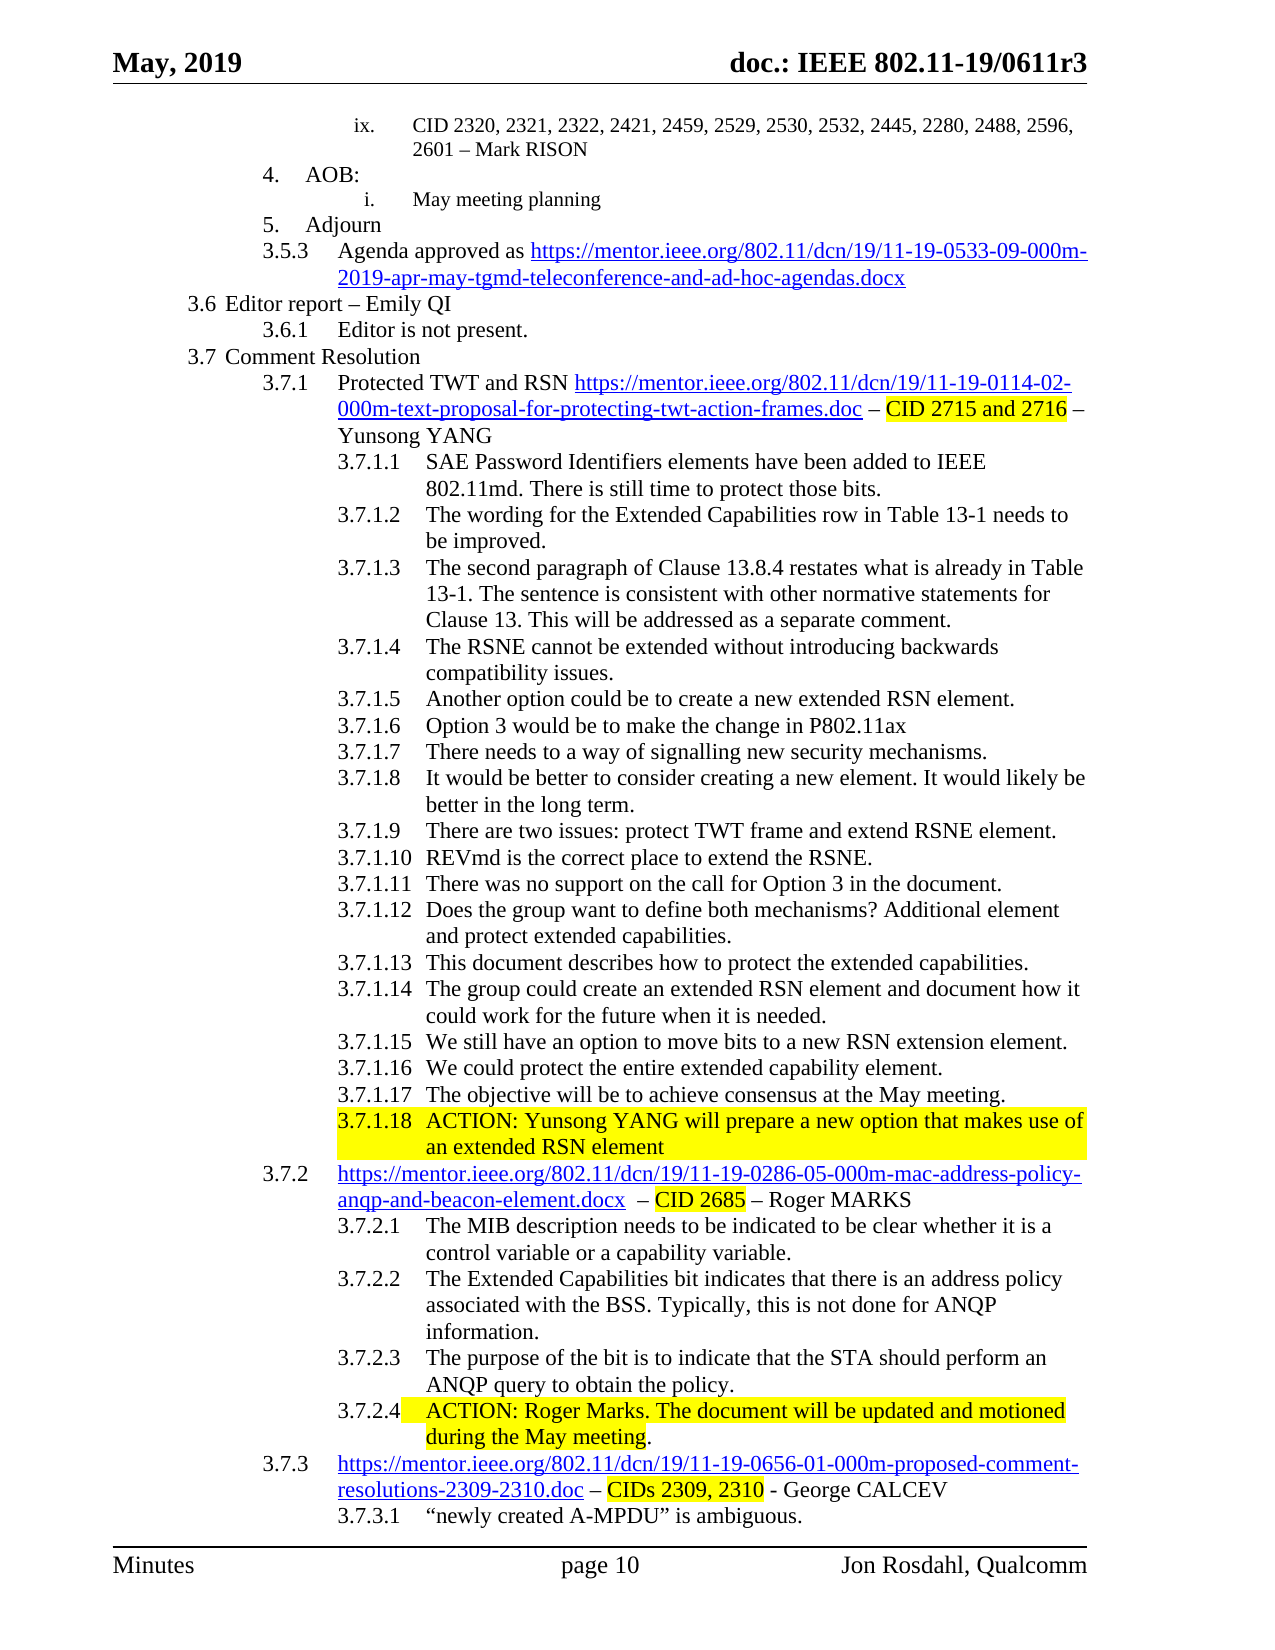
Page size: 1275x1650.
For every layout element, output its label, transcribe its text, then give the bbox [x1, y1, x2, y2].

list There was no support on the call for Option 3 in the document. [337, 870, 1087, 896]
list Protected TWT and RSN https://mentor.ieee.org/802.11/dcn/19/11-19-0114-02-000m-text-proposal-for-protecting-twt-action-frames.doc – CID 2715 and 2716 – Yunsong YANG [262, 369, 1087, 448]
list Does the group want to define both mechanisms? Additional element and protect extended capabilities. [337, 896, 1087, 949]
list The RSNE cannot be extended without introducing backwards compatibility issues. [337, 633, 1087, 685]
list SAE Password Identifiers elements have been added to IEEE 802.11md. There is still time to protect those bits. [337, 448, 1087, 501]
list The objective will be to achieve consensus at the May meeting. [337, 1081, 1087, 1107]
list “newly created A-MPDU” is ambiguous. [337, 1502, 1087, 1529]
list Comment Resolution [187, 343, 1087, 369]
list Option 3 would be to make the change in P802.11ax [337, 712, 1087, 738]
list REVmd is the correct place to extend the RSNE. [337, 843, 1087, 870]
list May meeting planning [375, 187, 1087, 211]
list 4. AOB: [262, 161, 1087, 187]
list There are two issues: protect TWT frame and extend RSNE element. [337, 817, 1087, 843]
list The group could create an extended RSN element and document how it could work for the future when it is needed. [337, 975, 1087, 1028]
list It would be better to consider creating a new element. It would likely be better in the long term. [337, 764, 1087, 817]
list https://mentor.ieee.org/802.11/dcn/19/11-19-0286-05-000m-mac-address-policy-anqp-and-beacon-element.docx – CID 2685 – Roger MARKS [262, 1160, 1087, 1212]
list We still have an option to move bits to a new RSN extension element. [337, 1028, 1087, 1054]
list The MIB description needs to be indicated to be clear whether it is a control variable or a capability variable. [337, 1212, 1087, 1265]
list Editor report – Emily QI [187, 290, 1087, 316]
list CID 2320, 2321, 2322, 2421, 2459, 2529, 2530, 2532, 2445, 2280, 2488, 2596, 2601 – Mark RISON [375, 112, 1087, 161]
list Another option could be to create a new extended RSN element. [337, 685, 1087, 712]
list The wording for the Extended Capabilities row in Table 13-1 needs to be improved. [337, 501, 1087, 554]
list The second paragraph of Clause 13.8.4 restates what is already in Table 13-1. The sentence is consistent with other normative statements for Clause 13. This will be addressed as a separate comment. [337, 554, 1087, 633]
list https://mentor.ieee.org/802.11/dcn/19/11-19-0656-01-000m-proposed-comment-resolutions-2309-2310.doc – CIDs 2309, 2310 - George CALCEV [262, 1450, 1087, 1502]
list ACTION: Yunsong YANG will prepare a new option that makes use of an extended RSN element [337, 1107, 1087, 1160]
list This document describes how to protect the extended capabilities. [337, 949, 1087, 975]
list There needs to a way of signalling new security mechanisms. [337, 738, 1087, 764]
list 5. Adjourn [262, 211, 1087, 237]
list Editor is not present. [262, 316, 1087, 343]
list The purpose of the bit is to indicate that the STA should perform an ANQP query to obtain the policy. [337, 1344, 1087, 1397]
list ACTION: Roger Marks. The document will be updated and motioned during the May meeting. [646, 1397, 1087, 1450]
list Agenda approved as https://mentor.ieee.org/802.11/dcn/19/11-19-0533-09-000m-2019-apr-may-tgmd-teleconference-and-ad-hoc-agendas.docx [262, 237, 1087, 290]
list We could protect the entire extended capability element. [337, 1054, 1087, 1081]
list The Extended Capabilities bit indicates that there is an address policy associated with the BSS. Typically, this is not done for ANQP information. [337, 1265, 1087, 1344]
